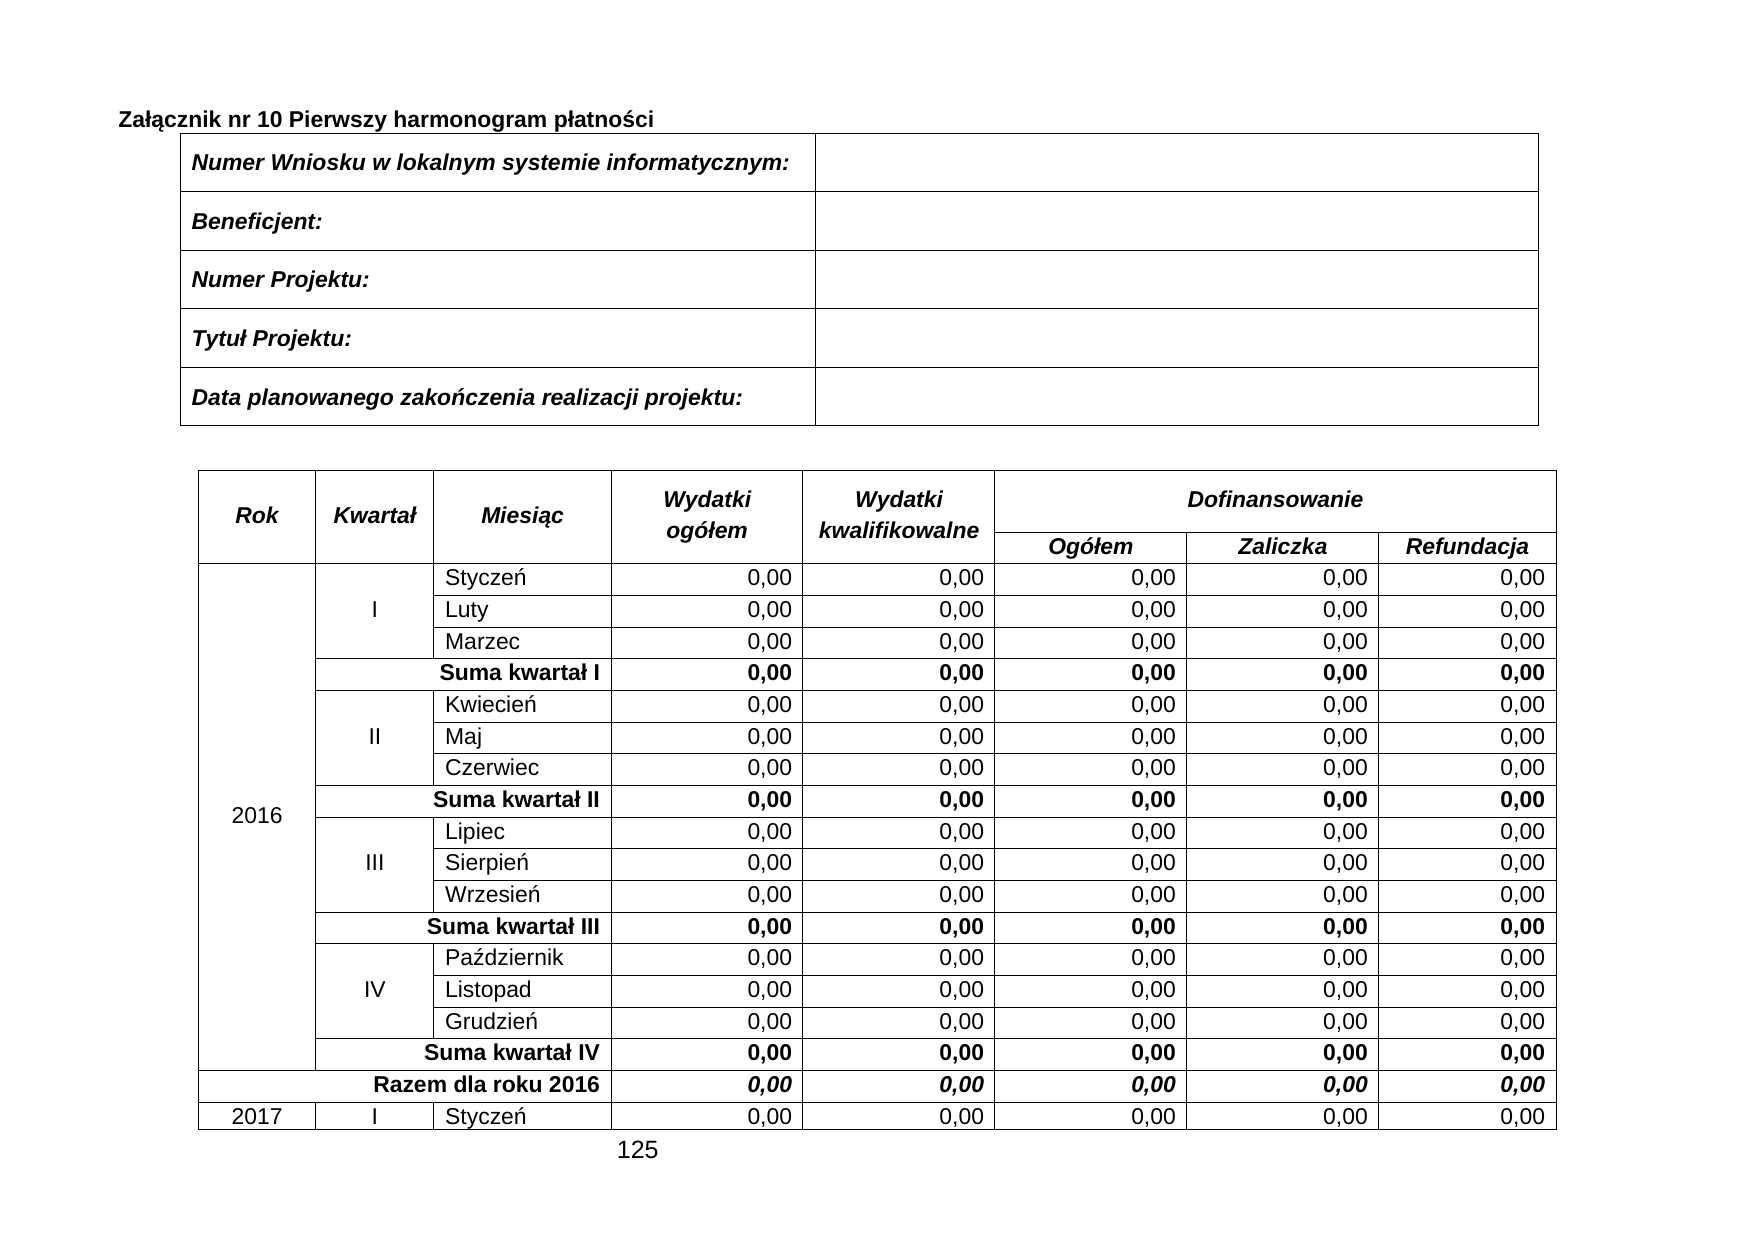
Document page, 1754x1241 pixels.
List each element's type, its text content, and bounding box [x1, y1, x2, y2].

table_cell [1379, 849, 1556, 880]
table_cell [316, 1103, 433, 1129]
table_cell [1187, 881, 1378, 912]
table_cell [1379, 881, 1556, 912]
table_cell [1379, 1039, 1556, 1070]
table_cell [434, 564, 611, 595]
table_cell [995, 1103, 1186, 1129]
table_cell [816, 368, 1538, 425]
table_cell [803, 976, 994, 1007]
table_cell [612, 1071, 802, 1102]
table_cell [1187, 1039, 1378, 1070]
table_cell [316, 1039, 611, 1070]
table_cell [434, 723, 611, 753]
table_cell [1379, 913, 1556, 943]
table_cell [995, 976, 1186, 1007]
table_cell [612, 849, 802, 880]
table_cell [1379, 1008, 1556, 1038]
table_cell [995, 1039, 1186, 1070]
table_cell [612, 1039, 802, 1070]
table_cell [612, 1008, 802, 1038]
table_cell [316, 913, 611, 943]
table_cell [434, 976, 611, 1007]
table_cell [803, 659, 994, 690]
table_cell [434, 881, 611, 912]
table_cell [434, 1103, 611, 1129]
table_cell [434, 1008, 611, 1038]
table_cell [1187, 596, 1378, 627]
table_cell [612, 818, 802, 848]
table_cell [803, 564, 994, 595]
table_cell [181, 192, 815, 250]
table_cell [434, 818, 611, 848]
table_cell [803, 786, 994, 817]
text Załącznik nr 10 Pierwszy harmonogram płatności [118, 106, 1636, 133]
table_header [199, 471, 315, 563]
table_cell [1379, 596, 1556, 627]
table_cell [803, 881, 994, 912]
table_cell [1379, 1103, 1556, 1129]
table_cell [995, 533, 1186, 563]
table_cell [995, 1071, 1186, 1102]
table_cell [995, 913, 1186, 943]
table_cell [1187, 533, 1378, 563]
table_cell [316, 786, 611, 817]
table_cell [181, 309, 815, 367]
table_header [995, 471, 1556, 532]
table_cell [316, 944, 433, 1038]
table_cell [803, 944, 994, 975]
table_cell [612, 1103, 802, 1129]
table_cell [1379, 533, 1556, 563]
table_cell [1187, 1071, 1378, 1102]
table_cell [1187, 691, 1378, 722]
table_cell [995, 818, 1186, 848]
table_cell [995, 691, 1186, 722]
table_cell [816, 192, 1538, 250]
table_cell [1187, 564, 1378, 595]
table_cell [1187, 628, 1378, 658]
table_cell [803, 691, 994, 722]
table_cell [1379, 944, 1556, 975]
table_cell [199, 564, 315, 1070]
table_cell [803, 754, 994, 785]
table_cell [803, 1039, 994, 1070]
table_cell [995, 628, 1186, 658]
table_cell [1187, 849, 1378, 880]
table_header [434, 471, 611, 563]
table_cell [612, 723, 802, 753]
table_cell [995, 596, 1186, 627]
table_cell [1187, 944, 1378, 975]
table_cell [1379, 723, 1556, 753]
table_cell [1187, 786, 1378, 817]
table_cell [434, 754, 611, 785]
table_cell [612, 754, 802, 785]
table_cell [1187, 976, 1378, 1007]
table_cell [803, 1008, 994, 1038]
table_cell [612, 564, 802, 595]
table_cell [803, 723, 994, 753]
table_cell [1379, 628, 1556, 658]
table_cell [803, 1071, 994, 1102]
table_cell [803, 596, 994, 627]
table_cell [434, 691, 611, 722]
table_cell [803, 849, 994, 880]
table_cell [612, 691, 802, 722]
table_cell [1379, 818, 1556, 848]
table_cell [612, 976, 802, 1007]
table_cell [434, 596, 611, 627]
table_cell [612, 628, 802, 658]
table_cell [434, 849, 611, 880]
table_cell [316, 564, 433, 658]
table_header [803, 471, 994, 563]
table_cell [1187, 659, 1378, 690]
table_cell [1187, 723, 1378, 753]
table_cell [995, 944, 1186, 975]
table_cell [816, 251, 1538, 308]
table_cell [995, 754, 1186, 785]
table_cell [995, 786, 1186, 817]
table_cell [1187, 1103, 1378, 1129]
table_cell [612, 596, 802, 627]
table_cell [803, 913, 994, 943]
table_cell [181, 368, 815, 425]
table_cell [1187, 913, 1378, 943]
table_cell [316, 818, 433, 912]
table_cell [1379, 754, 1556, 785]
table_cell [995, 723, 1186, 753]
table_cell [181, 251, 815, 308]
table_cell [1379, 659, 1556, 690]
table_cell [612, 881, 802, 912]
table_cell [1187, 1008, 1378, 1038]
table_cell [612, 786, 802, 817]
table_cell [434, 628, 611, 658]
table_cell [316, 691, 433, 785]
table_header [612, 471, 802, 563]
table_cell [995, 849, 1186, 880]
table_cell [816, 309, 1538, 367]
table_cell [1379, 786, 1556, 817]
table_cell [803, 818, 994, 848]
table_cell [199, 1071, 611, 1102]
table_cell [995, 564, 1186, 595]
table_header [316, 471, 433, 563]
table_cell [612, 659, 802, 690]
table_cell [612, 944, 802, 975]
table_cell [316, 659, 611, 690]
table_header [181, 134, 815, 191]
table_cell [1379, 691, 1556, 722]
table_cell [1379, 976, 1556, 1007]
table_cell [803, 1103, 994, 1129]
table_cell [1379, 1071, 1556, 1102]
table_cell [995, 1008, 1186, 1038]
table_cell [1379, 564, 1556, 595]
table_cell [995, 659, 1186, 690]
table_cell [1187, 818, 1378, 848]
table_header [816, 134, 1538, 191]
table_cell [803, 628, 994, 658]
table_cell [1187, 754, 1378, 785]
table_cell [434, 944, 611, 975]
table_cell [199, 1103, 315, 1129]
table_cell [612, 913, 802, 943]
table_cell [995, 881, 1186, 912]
